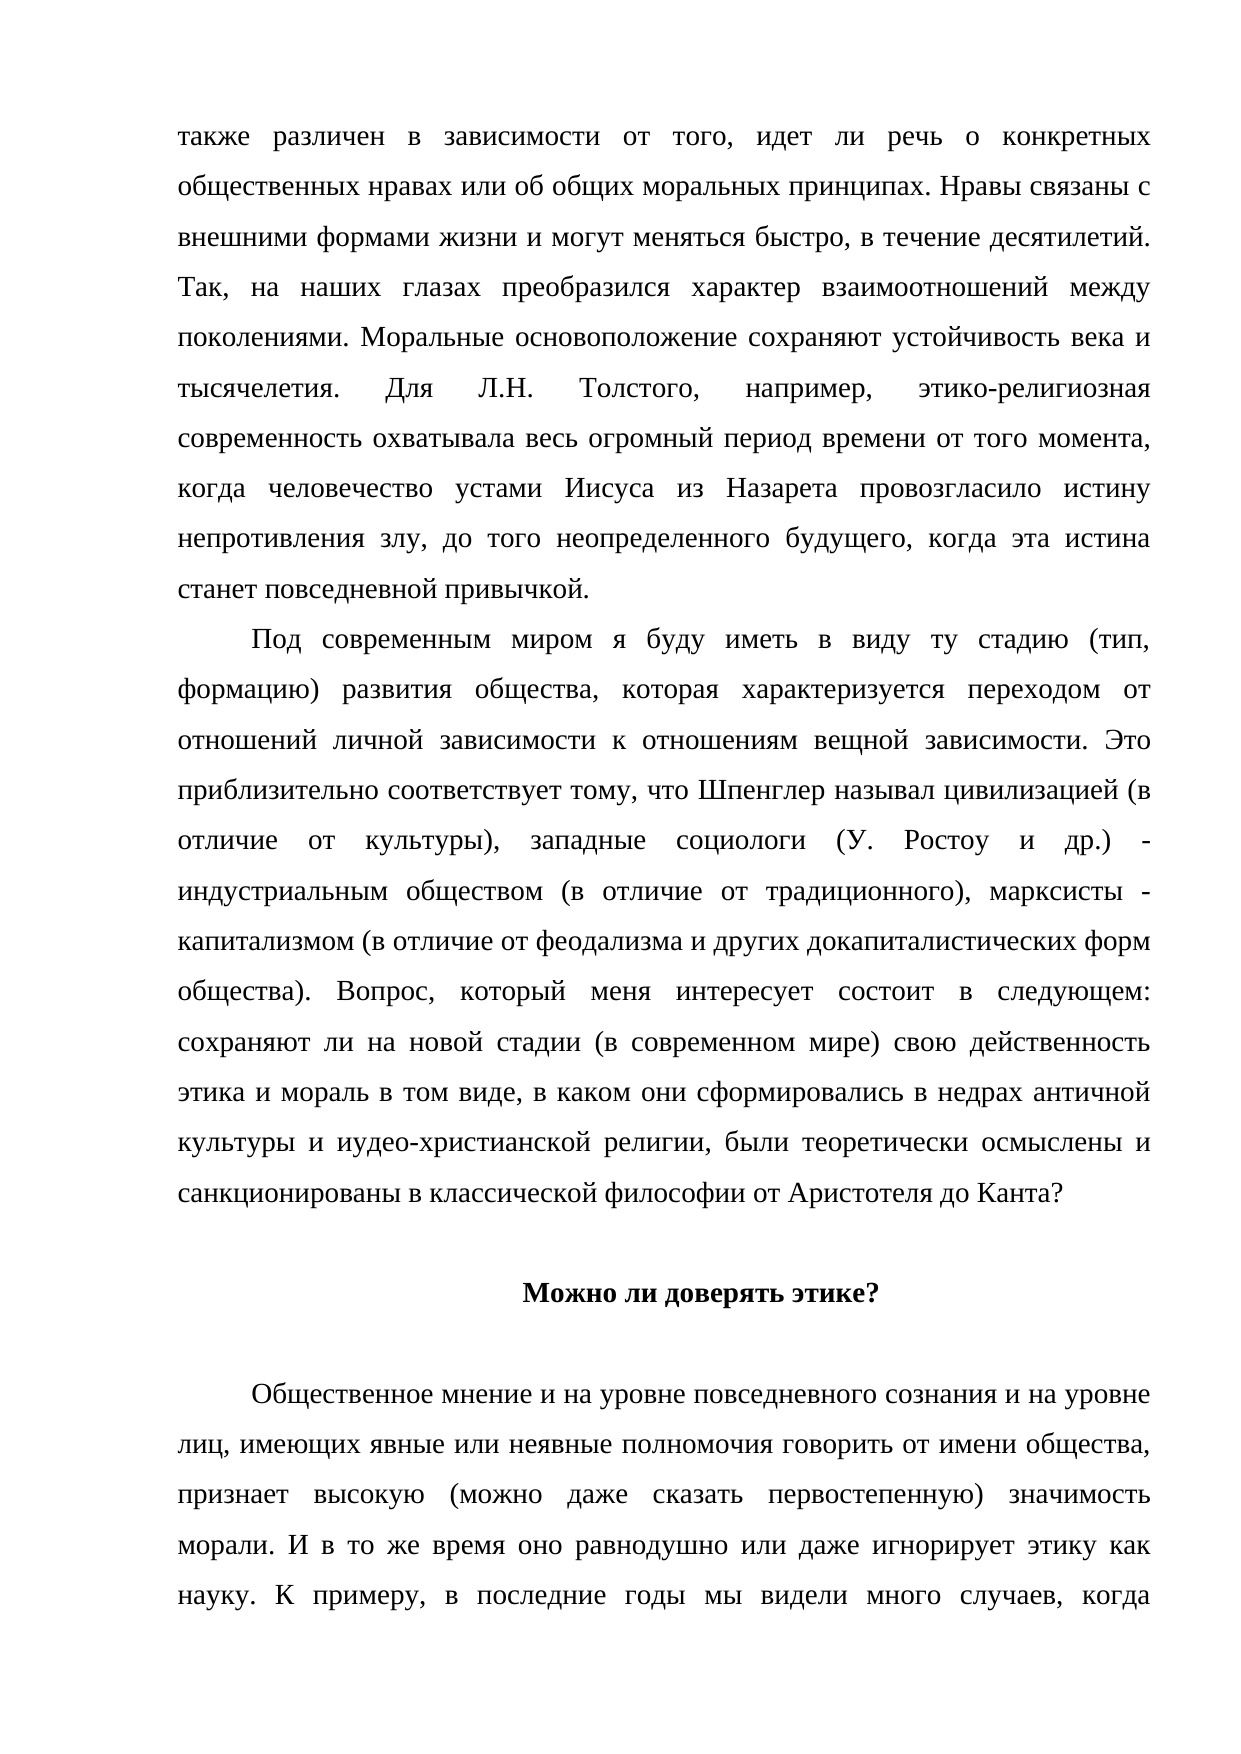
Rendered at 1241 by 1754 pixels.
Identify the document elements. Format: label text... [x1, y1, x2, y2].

text Под современным миром я буду иметь в виду ту стадию (тип, формацию) развития общества, которая характеризуется переходом от отношений личной зависимости к отношениям вещной зависимости. Это приблизительно соответствует тому, что Шпенглер называл цивилизацией (в отличие от культуры), западные социологи (У. Ростоу и др.) - индустриальным обществом (в отличие от традиционного), марксисты - капитализмом (в отличие от феодализма и других докапиталистических форм общества). Вопрос, который меня интересует состоит в следующем: сохраняют ли на новой стадии (в современном мире) свою действенность этика и мораль в том виде, в каком они сформировались в недрах античной культуры и иудео-христианской религии, были теоретически осмыслены и санкционированы в классической философии от Аристотеля до Канта? [177, 621, 1152, 1208]
text Можно ли доверять этике? [177, 1275, 1152, 1309]
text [177, 1376, 1152, 1611]
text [177, 118, 1152, 604]
